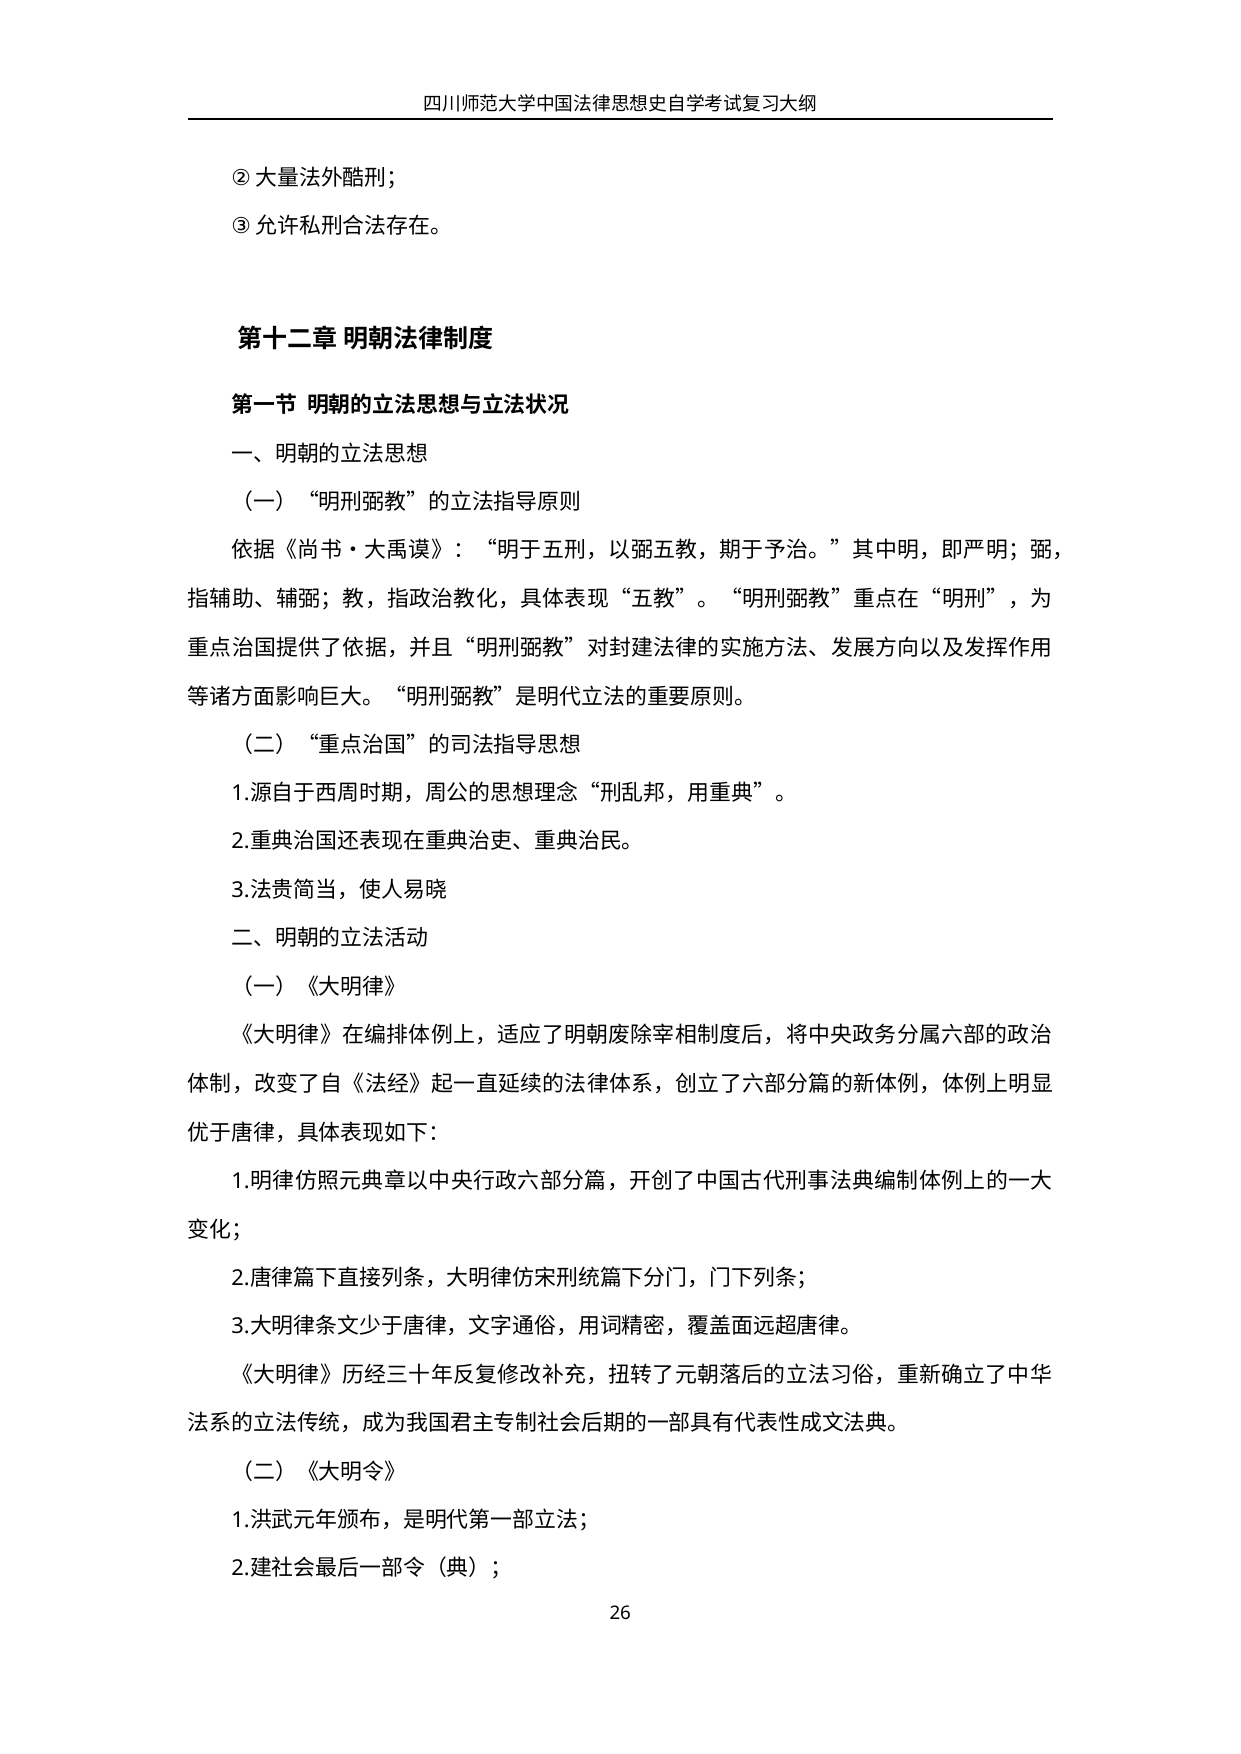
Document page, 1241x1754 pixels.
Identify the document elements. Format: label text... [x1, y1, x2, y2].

text 二、明朝的立法活动 [187, 920, 1053, 952]
text （二）“重点治国”的司法指导思想 [187, 727, 1053, 759]
text 依据《尚书•大禹谟》：“明于五刑，以弼五教，期于予治。”其中明，即严明；弼，指辅助、辅弼；教，指政治教化，具体表现“五教”。“明刑弼教”重点在“明刑”，为重点治国提供了依据，并且“明刑弼教”对封建法律的实施方法、发展方向以及发挥作用等诸方面影响巨大。“明刑弼教”是明代立法的重要原则。 [187, 532, 1053, 711]
text 1.明律仿照元典章以中央行政六部分篇，开创了中国古代刑事法典编制体例上的一大变化； [187, 1162, 1053, 1244]
text 《大明律》在编排体例上，适应了明朝废除宰相制度后，将中央政务分属六部的政治体制，改变了自《法经》起一直延续的法律体系，创立了六部分篇的新体例，体例上明显优于唐律，具体表现如下： [187, 1017, 1053, 1147]
text 2.唐律篇下直接列条，大明律仿宋刑统篇下分门，门下列条； [187, 1259, 1053, 1292]
text 2.重典治国还表现在重典治吏、重典治民。 [187, 823, 1053, 856]
text ③允许私刑合法存在。 [187, 208, 1053, 241]
text （一）《大明律》 [187, 968, 1053, 1001]
text 第一节 明朝的立法思想与立法状况 [187, 387, 1053, 419]
text （二）《大明令》 [187, 1453, 1053, 1486]
text 3.法贵简当，使人易晓 [187, 872, 1053, 904]
text 第十二章 明朝法律制度 [187, 304, 1053, 369]
text 2.建社会最后一部令（典）； [187, 1550, 1053, 1582]
text 1.源自于西周时期，周公的思想理念“刑乱邦，用重典”。 [187, 775, 1053, 807]
text 一、明朝的立法思想 [187, 435, 1053, 468]
text 《大明律》历经三十年反复修改补充，扭转了元朝落后的立法习俗，重新确立了中华法系的立法传统，成为我国君主专制社会后期的一部具有代表性成文法典。 [187, 1356, 1053, 1437]
text 3.大明律条文少于唐律，文字通俗，用词精密，覆盖面远超唐律。 [187, 1308, 1053, 1340]
text 1.洪武元年颁布，是明代第一部立法； [187, 1502, 1053, 1534]
text ②大量法外酷刑； [187, 160, 1053, 192]
text （一）“明刑弼教”的立法指导原则 [187, 484, 1053, 516]
